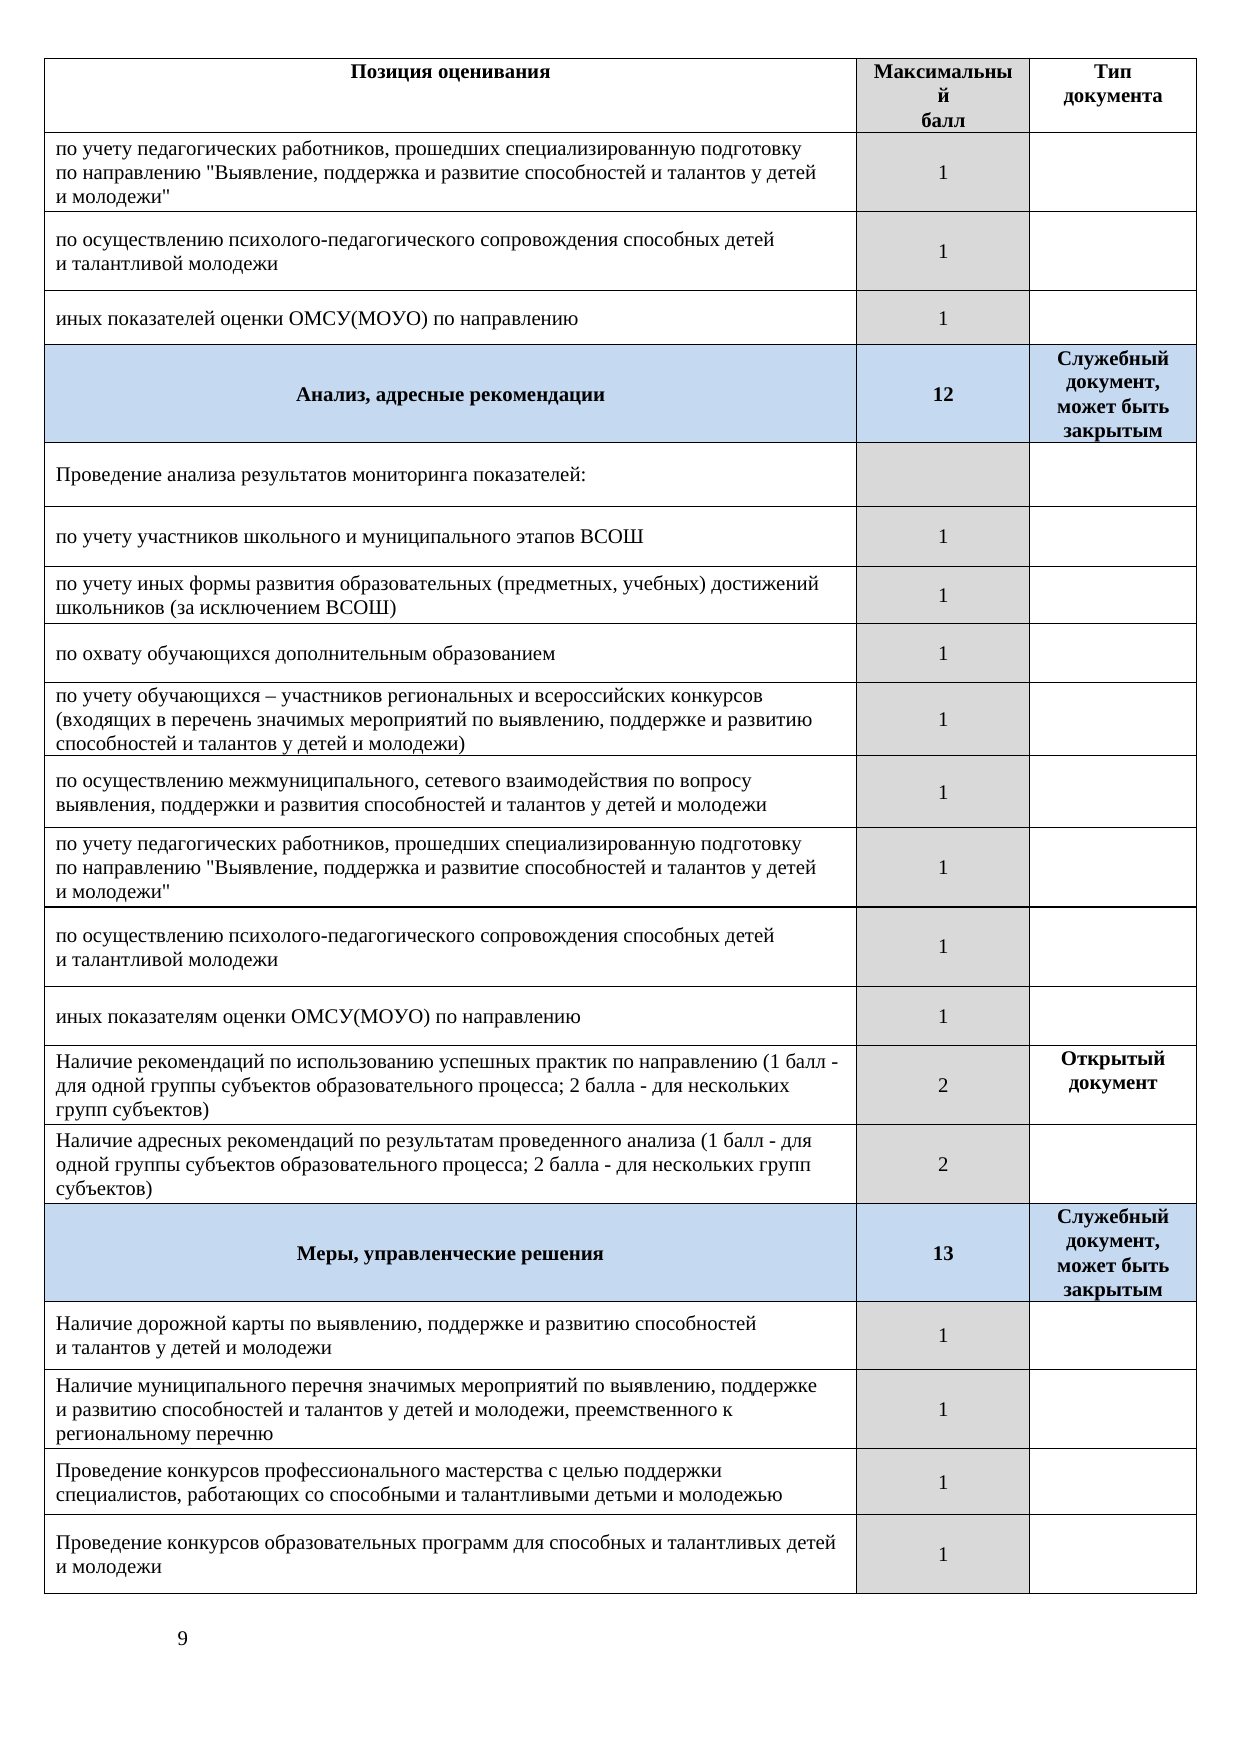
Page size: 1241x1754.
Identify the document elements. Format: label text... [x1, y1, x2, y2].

table_cell по осуществлению психолого-педагогического сопровождения способных детей и талантливой молодежи [45, 212, 856, 290]
table_cell [1030, 212, 1196, 290]
table_cell Служебный документ, может быть закрытым [1030, 1204, 1196, 1301]
table_cell [1030, 133, 1196, 211]
table_cell [1030, 828, 1196, 906]
table_cell [1030, 756, 1196, 827]
table_cell [1030, 624, 1196, 682]
table_cell 1 [857, 828, 1029, 906]
table_cell 1 [857, 212, 1029, 290]
table_cell по учету обучающихся – участников региональных и всероссийских конкурсов (входящих в перечень значимых мероприятий по выявлению, поддержке и развитию способностей и талантов у детей и молодежи) [45, 683, 856, 755]
table_cell 1 [857, 567, 1029, 623]
table_cell 1 [857, 507, 1029, 566]
table_cell иных показателей оценки ОМСУ(МОУО) по направлению [45, 291, 856, 344]
table_cell 13 [857, 1204, 1029, 1301]
table_cell 12 [857, 345, 1029, 442]
table_cell [1030, 1449, 1196, 1514]
table_cell по учету иных формы развития образовательных (предметных, учебных) достижений школьников (за исключением ВСОШ) [45, 567, 856, 623]
table_cell по осуществлению психолого-педагогического сопровождения способных детей и талантливой молодежи [45, 908, 856, 986]
table_cell 1 [857, 987, 1029, 1045]
table_cell иных показателям оценки ОМСУ(МОУО) по направлению [45, 987, 856, 1045]
table_cell 1 [857, 133, 1029, 211]
table_cell 1 [857, 624, 1029, 682]
table_cell Наличие рекомендаций по использованию успешных практик по направлению (1 балл - для одной группы субъектов образовательного процесса; 2 балла - для нескольких групп субъектов) [45, 1046, 856, 1124]
table_cell Наличие муниципального перечня значимых мероприятий по выявлению, поддержке и развитию способностей и талантов у детей и молодежи, преемственного к региональному перечню [45, 1370, 856, 1448]
table_cell [1030, 507, 1196, 566]
table_cell по охвату обучающихся дополнительным образованием [45, 624, 856, 682]
table_cell 1 [857, 1515, 1029, 1593]
table_cell 1 [857, 756, 1029, 827]
table_cell [1030, 908, 1196, 986]
table_cell [1030, 443, 1196, 506]
table_cell [1030, 1125, 1196, 1203]
table_cell по осуществлению межмуниципального, сетевого взаимодействия по вопросу выявления, поддержки и развития способностей и талантов у детей и молодежи [45, 756, 856, 827]
table_cell по учету педагогических работников, прошедших специализированную подготовку по направлению "Выявление, поддержка и развитие способностей и талантов у детей и молодежи" [45, 828, 856, 906]
table_cell [1030, 987, 1196, 1045]
table_cell [1030, 1515, 1196, 1593]
table_cell [1030, 1370, 1196, 1448]
table_cell 1 [857, 1370, 1029, 1448]
table_cell 1 [857, 1302, 1029, 1369]
table_header Максимальный балл [857, 59, 1029, 132]
table_cell 2 [857, 1125, 1029, 1203]
table_cell по учету педагогических работников, прошедших специализированную подготовку по направлению "Выявление, поддержка и развитие способностей и талантов у детей и молодежи" [45, 133, 856, 211]
table_cell 1 [857, 908, 1029, 986]
table_cell Проведение конкурсов профессионального мастерства с целью поддержки специалистов, работающих со способными и талантливыми детьми и молодежью [45, 1449, 856, 1514]
table_cell [1030, 1302, 1196, 1369]
table_cell Служебный документ, может быть закрытым [1030, 345, 1196, 442]
table_cell 2 [857, 1046, 1029, 1124]
table_cell Открытый документ [1030, 1046, 1196, 1124]
table_cell 1 [857, 291, 1029, 344]
table_cell [1030, 567, 1196, 623]
table_header Позиция оценивания [45, 59, 856, 132]
table_cell Наличие дорожной карты по выявлению, поддержке и развитию способностей и талантов у детей и молодежи [45, 1302, 856, 1369]
table_cell Проведение анализа результатов мониторинга показателей: [45, 443, 856, 506]
table_cell по учету участников школьного и муниципального этапов ВСОШ [45, 507, 856, 566]
table_cell Меры, управленческие решения [45, 1204, 856, 1301]
table_header Тип документа [1030, 59, 1196, 132]
table_cell Проведение конкурсов образовательных программ для способных и талантливых детей и молодежи [45, 1515, 856, 1593]
table_cell Анализ, адресные рекомендации [45, 345, 856, 442]
table_cell [1030, 291, 1196, 344]
table_cell 1 [857, 1449, 1029, 1514]
table_cell 1 [857, 683, 1029, 755]
table_cell Наличие адресных рекомендаций по результатам проведенного анализа (1 балл - для одной группы субъектов образовательного процесса; 2 балла - для нескольких групп субъектов) [45, 1125, 856, 1203]
table_cell [857, 443, 1029, 506]
table_cell [1030, 683, 1196, 755]
